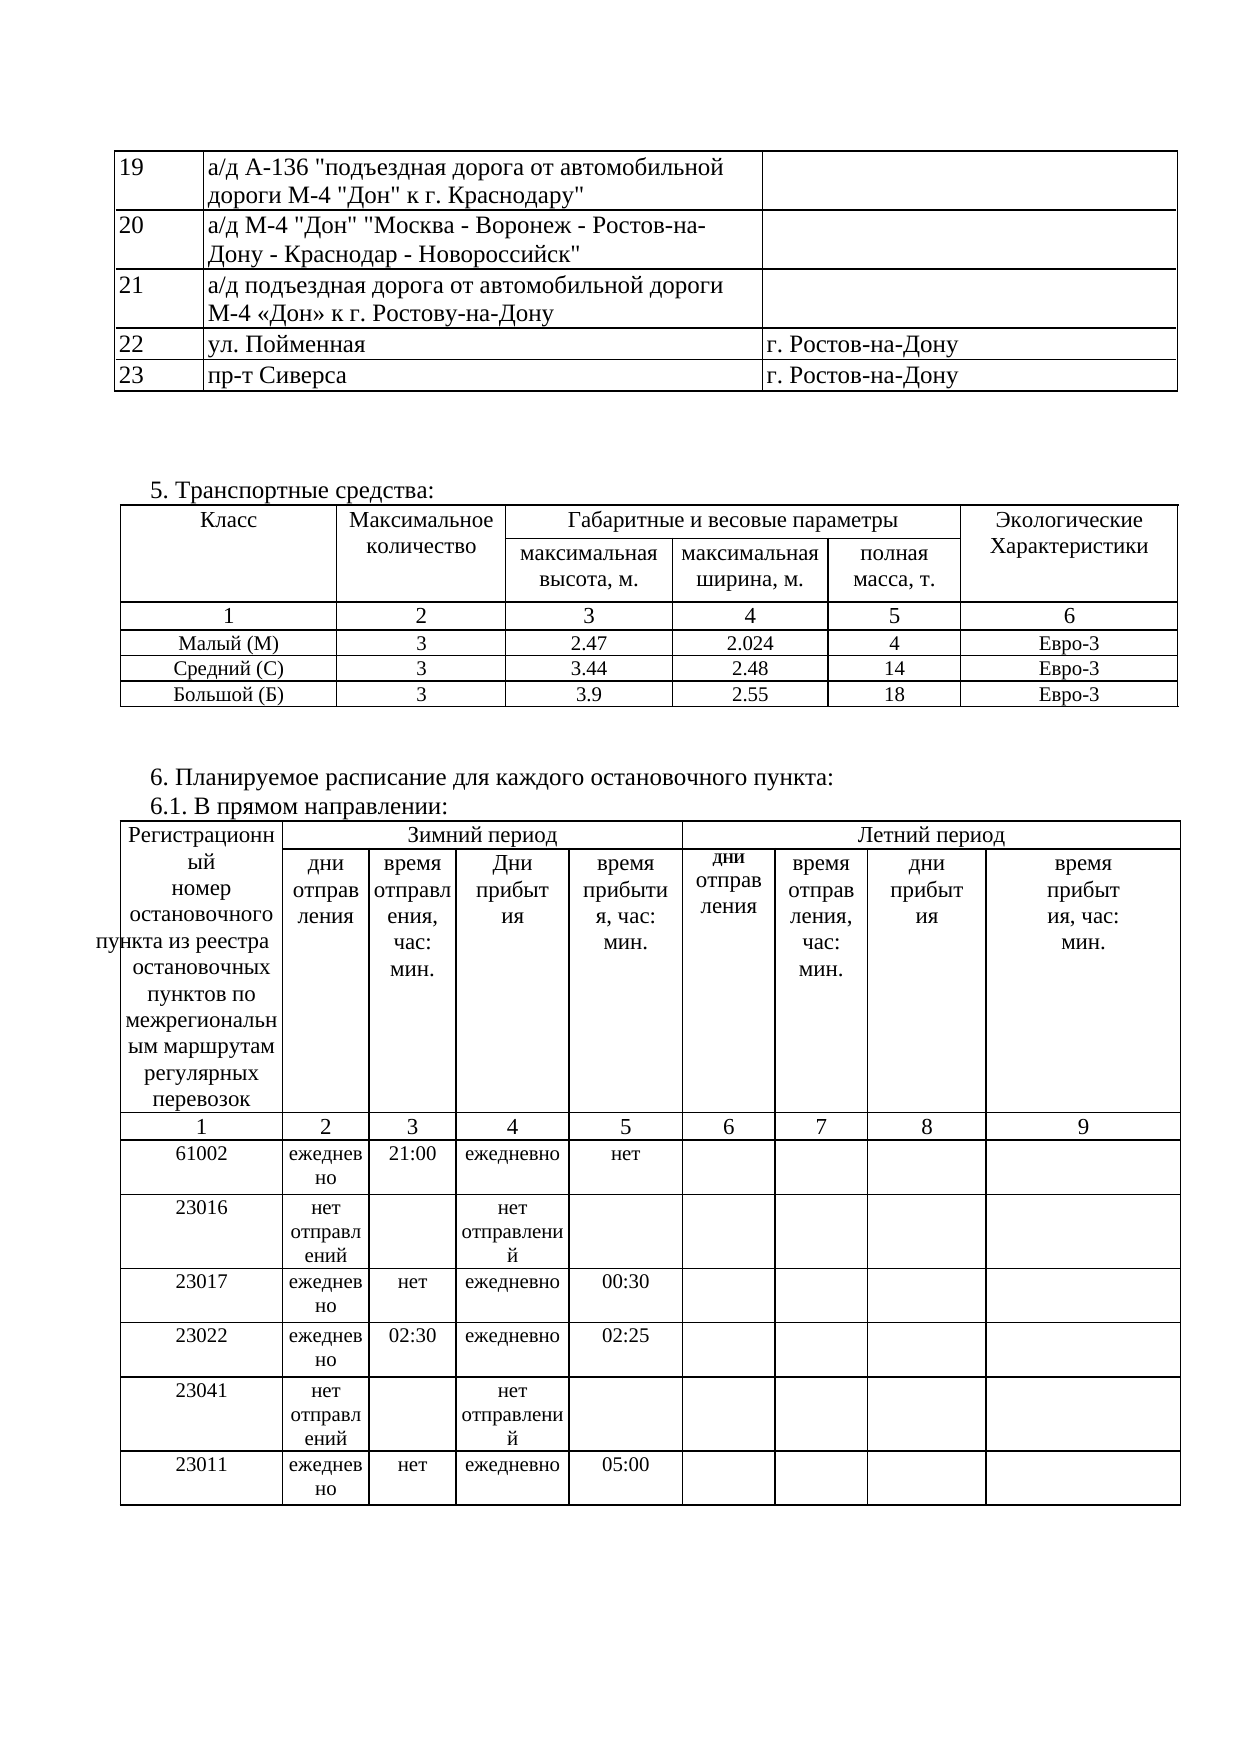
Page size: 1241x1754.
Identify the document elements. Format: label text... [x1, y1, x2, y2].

table_header Класс [121, 506, 336, 601]
table_cell 1 [121, 1113, 282, 1139]
table_cell ул. Пойменная [204, 329, 762, 359]
table_cell Дни прибыт ия [457, 850, 568, 1111]
table_cell [776, 1323, 867, 1376]
table_cell 4 [457, 1113, 568, 1139]
table_cell [987, 1323, 1180, 1376]
table_cell время отправ ления, час: мин. [776, 850, 867, 1111]
table_cell [683, 1141, 774, 1194]
text 6. Планируемое расписание для каждого остановочного пункта: [150, 762, 1090, 791]
table_header Зимний период [283, 822, 682, 848]
table_cell [763, 152, 1177, 209]
table_cell ежедневно [457, 1269, 568, 1322]
table_cell Евро-3 [961, 656, 1177, 680]
table_cell время отправл ения, час: мин. [370, 850, 455, 1111]
table_cell Евро-3 [961, 631, 1177, 654]
table_cell [776, 1452, 867, 1504]
table_cell Евро-3 [961, 682, 1177, 706]
table_cell время прибыт ия, час: мин. [987, 850, 1180, 1111]
table_cell [683, 1269, 774, 1322]
table_cell время прибыти я, час: мин. [570, 850, 682, 1111]
table_cell [776, 1141, 867, 1194]
table_cell 21 [115, 269, 203, 327]
table_cell [776, 1378, 867, 1450]
table_cell 20 [115, 210, 203, 268]
table_cell [987, 1452, 1180, 1504]
table_cell ежедневно [283, 1141, 368, 1194]
table_header Габаритные и весовые параметры [506, 506, 960, 538]
table_header Летний период [683, 822, 1180, 848]
table_cell нет отправлений [283, 1378, 368, 1450]
table_cell 00:30 [570, 1269, 682, 1322]
table_cell Большой (Б) [121, 682, 336, 706]
table_cell 2.55 [673, 682, 827, 706]
table_cell [868, 1195, 985, 1267]
table_cell [987, 1378, 1180, 1450]
table_cell ежедневно [457, 1323, 568, 1376]
table_cell 22 [115, 328, 203, 359]
table_cell нет отправлений [283, 1195, 368, 1267]
table_cell [987, 1141, 1180, 1194]
table_cell [370, 1195, 455, 1267]
table_cell 3.44 [506, 656, 672, 680]
table_cell 2.47 [506, 631, 672, 654]
table_cell [868, 1452, 985, 1504]
table_header Регистрационный номер остановочного пункта из реестра остановочных пунктов по межрегиональным маршрутам регулярных перевозок [121, 822, 282, 1111]
table_cell 3 [337, 631, 505, 654]
table_cell 8 [868, 1113, 985, 1139]
table_cell ежедневно [283, 1452, 368, 1504]
table_cell нет отправлений [457, 1378, 568, 1450]
table_cell 23022 [121, 1323, 282, 1376]
table_cell нет [370, 1452, 455, 1504]
table_cell [370, 1378, 455, 1450]
table_cell 2 [337, 603, 505, 629]
table_cell 9 [987, 1113, 1180, 1139]
table_header Максимальное количество [337, 506, 505, 601]
table_cell [570, 1195, 682, 1267]
table_cell ежедневно [457, 1141, 568, 1194]
table_cell 23041 [121, 1378, 282, 1450]
table_cell [763, 268, 1177, 327]
table_cell 02:25 [570, 1323, 682, 1376]
table_cell 14 [829, 656, 960, 680]
table_cell 23016 [121, 1195, 282, 1267]
table_cell 23 [115, 360, 203, 390]
table_cell ежедневно [457, 1452, 568, 1504]
table_cell [987, 1269, 1180, 1322]
table_cell ДНИ отправ ления [683, 850, 774, 1111]
table_cell нет [570, 1141, 682, 1194]
table_cell 3 [370, 1113, 455, 1139]
table_cell 6 [683, 1113, 774, 1139]
table_cell ежедневно [283, 1323, 368, 1376]
table_cell максимальная ширина, м. [673, 539, 827, 601]
table_cell 7 [776, 1113, 867, 1139]
table_cell 2.48 [673, 656, 827, 680]
table_cell а/д М-4 "Дон" "Москва - Воронеж - Ростов-на-Дону - Краснодар - Новороссийск" [204, 211, 762, 268]
table_cell 5 [829, 603, 960, 629]
table_cell 3 [506, 603, 672, 629]
text 5. Транспортные средства: [150, 476, 1090, 504]
table_cell [763, 209, 1177, 268]
table_cell [683, 1323, 774, 1376]
table_cell 3 [337, 656, 505, 680]
table_cell 4 [829, 631, 960, 654]
table_cell 19 [115, 152, 203, 209]
table_cell г. Ростов-на-Дону [763, 359, 1177, 390]
table_cell [570, 1378, 682, 1450]
table_cell 4 [673, 603, 827, 629]
table_cell [868, 1323, 985, 1376]
table_cell [683, 1452, 774, 1504]
text 6.1. В прямом направлении: [150, 791, 1090, 820]
table_cell а/д А-136 "подъездная дорога от автомобильной дороги М-4 "Дон" к г. Краснодару" [204, 152, 762, 209]
table_cell 1 [121, 603, 336, 629]
table_cell 6 [961, 603, 1177, 629]
table_cell [868, 1269, 985, 1322]
table_cell 23011 [121, 1452, 282, 1504]
table_cell 02:30 [370, 1323, 455, 1376]
table_cell пр-т Сиверса [204, 360, 762, 390]
table_cell а/д подъездная дорога от автомобильной дороги М-4 «Дон» к г. Ростову-на-Дону [204, 270, 762, 327]
table_cell 05:00 [570, 1452, 682, 1504]
table_cell [776, 1195, 867, 1267]
table_cell [987, 1195, 1180, 1267]
table_cell полная масса, т. [829, 539, 960, 601]
table_cell 2 [283, 1113, 368, 1139]
table_cell 2.024 [673, 631, 827, 654]
table_cell 18 [829, 682, 960, 706]
table_cell максимальная высота, м. [506, 539, 672, 601]
table_cell 5 [570, 1113, 682, 1139]
table_cell Средний (С) [121, 656, 336, 680]
table_cell [868, 1141, 985, 1194]
table_cell 3.9 [506, 682, 672, 706]
table_cell г. Ростов-на-Дону [763, 327, 1177, 359]
table_cell [683, 1378, 774, 1450]
table_cell 23017 [121, 1269, 282, 1322]
table_header Экологические Характеристики [961, 506, 1177, 601]
table_cell [683, 1195, 774, 1267]
table_cell 21:00 [370, 1141, 455, 1194]
table_cell [868, 1378, 985, 1450]
table_cell дни отправ ления [283, 850, 368, 1111]
table_cell 61002 [121, 1141, 282, 1194]
table_cell Малый (М) [121, 631, 336, 654]
table_cell [776, 1269, 867, 1322]
table_cell 3 [337, 682, 505, 706]
table_cell ежедневно [283, 1269, 368, 1322]
table_cell дни прибыт ия [868, 850, 985, 1111]
table_cell нет [370, 1269, 455, 1322]
table_cell нет отправлений [457, 1195, 568, 1267]
